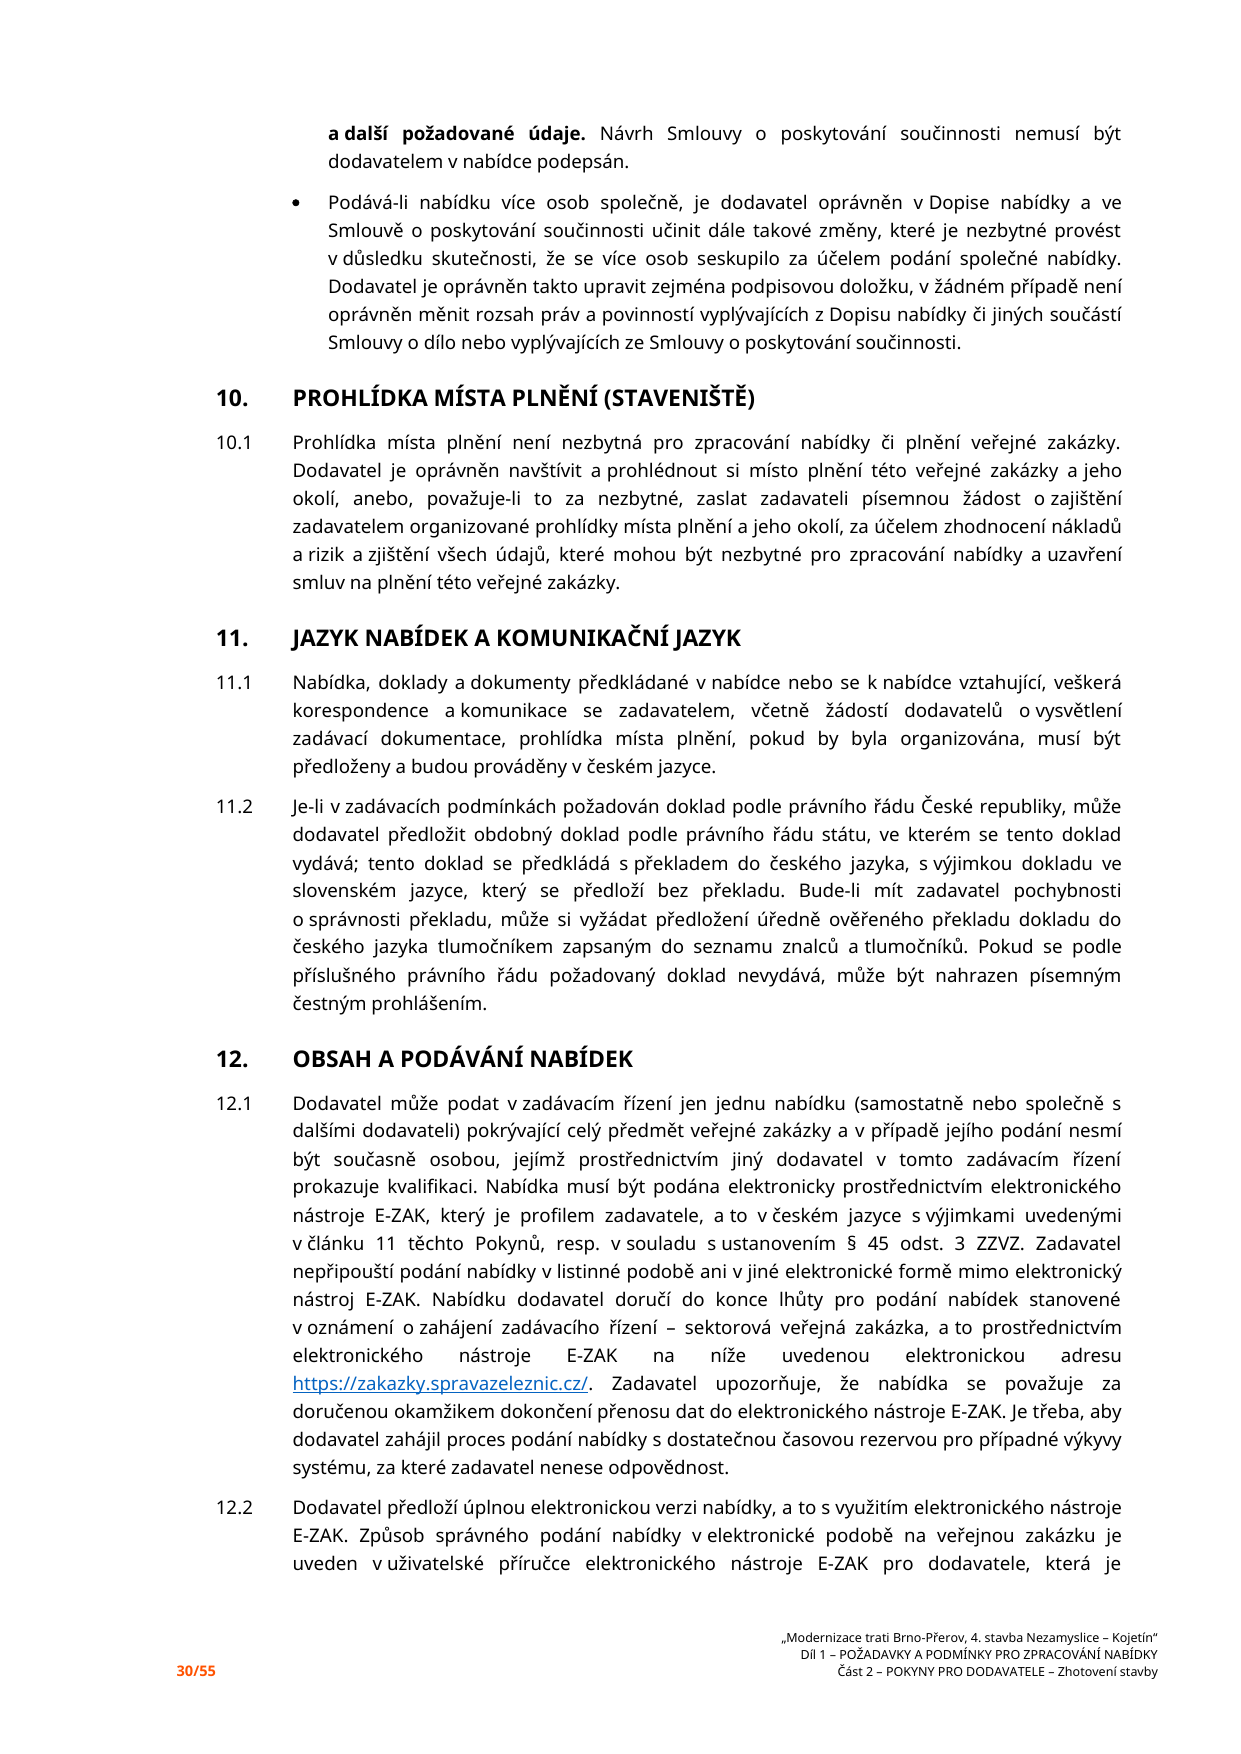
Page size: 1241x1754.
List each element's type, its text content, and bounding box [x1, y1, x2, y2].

text Nabídka, doklady a dokumenty předkládané v nabídce nebo se k nabídce vztahující, veškerá korespondence a komunikace se zadavatelem, včetně žádostí dodavatelů o vysvětlení zadávací dokumentace, prohlídka místa plnění, pokud by byla organizována, musí být předloženy a budou prováděny v českém jazyce. [216, 669, 1122, 779]
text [292, 121, 1122, 174]
text Prohlídka místa plnění není nezbytná pro zpracování nabídky či plnění veřejné zakázky. Dodavatel je oprávněn navštívit a prohlédnout si místo plnění této veřejné zakázky a jeho okolí, anebo, považuje-li to za nezbytné, zaslat zadavateli písemnou žádost o zajištění zadavatelem organizované prohlídky místa plnění a jeho okolí, za účelem zhodnocení nákladů a rizik a zjištění všech údajů, které mohou být nezbytné pro zpracování nabídky a uzavření smluv na plnění této veřejné zakázky. [216, 429, 1122, 595]
text Je-li v zadávacích podmínkách požadován doklad podle právního řádu České republiky, může dodavatel předložit obdobný doklad podle právního řádu státu, ve kterém se tento doklad vydává; tento doklad se předkládá s překladem do českého jazyka, s výjimkou dokladu ve slovenském jazyce, který se předloží bez překladu. Bude-li mít zadavatel pochybnosti o správnosti překladu, může si vyžádat předložení úředně ověřeného překladu dokladu do českého jazyka tlumočníkem zapsaným do seznamu znalců a tlumočníků. Pokud se podle příslušného právního řádu požadovaný doklad nevydává, může být nahrazen písemným čestným prohlášením. [216, 794, 1122, 1015]
text Podává-li nabídku více osob společně, je dodavatel oprávněn v Dopise nabídky a ve Smlouvě o poskytování součinnosti učinit dále takové změny, které je nezbytné provést v důsledku skutečnosti, že se více osob seskupilo za účelem podání společné nabídky. Dodavatel je oprávněn takto upravit zejména podpisovou doložku, v žádném případě není oprávněn měnit rozsah práv a povinností vyplývajících z Dopisu nabídky či jiných součástí Smlouvy o dílo nebo vyplývajících ze Smlouvy o poskytování součinnosti. [292, 189, 1122, 355]
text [216, 1494, 1122, 1576]
text JAZYK NABÍDEK A KOMUNIKAČNÍ JAZYK [216, 622, 1122, 653]
text OBSAH a PODÁVÁNÍ NABÍDEK [216, 1043, 1122, 1074]
text PROHLÍDKA MÍSTA PLNĚNÍ (STAVENIŠTĚ) [216, 382, 1122, 413]
text Dodavatel může podat v zadávacím řízení jen jednu nabídku (samostatně nebo společně s dalšími dodavateli) pokrývající celý předmět veřejné zakázky a v případě jejího podání nesmí být současně osobou, jejímž prostřednictvím jiný dodavatel v tomto zadávacím řízení prokazuje kvalifikaci. Nabídka musí být podána elektronicky prostřednictvím elektronického nástroje E-ZAK, který je profilem zadavatele, a to v českém jazyce s výjimkami uvedenými v článku 11 těchto Pokynů, resp. v souladu s ustanovením § 45 odst. 3 ZZVZ. Zadavatel nepřipouští podání nabídky v listinné podobě ani v jiné elektronické formě mimo elektronický nástroj E-ZAK. Nabídku dodavatel doručí do konce lhůty pro podání nabídek stanovené v oznámení o zahájení zadávacího řízení – sektorová veřejná zakázka, a to prostřednictvím elektronického nástroje E-ZAK na níže uvedenou elektronickou adresu https://zakazky.spravazeleznic.cz/. Zadavatel upozorňuje, že nabídka se považuje za doručenou okamžikem dokončení přenosu dat do elektronického nástroje E-ZAK. Je třeba, aby dodavatel zahájil proces podání nabídky s dostatečnou časovou rezervou pro případné výkyvy systému, za které zadavatel nenese odpovědnost. [216, 1090, 1122, 1479]
